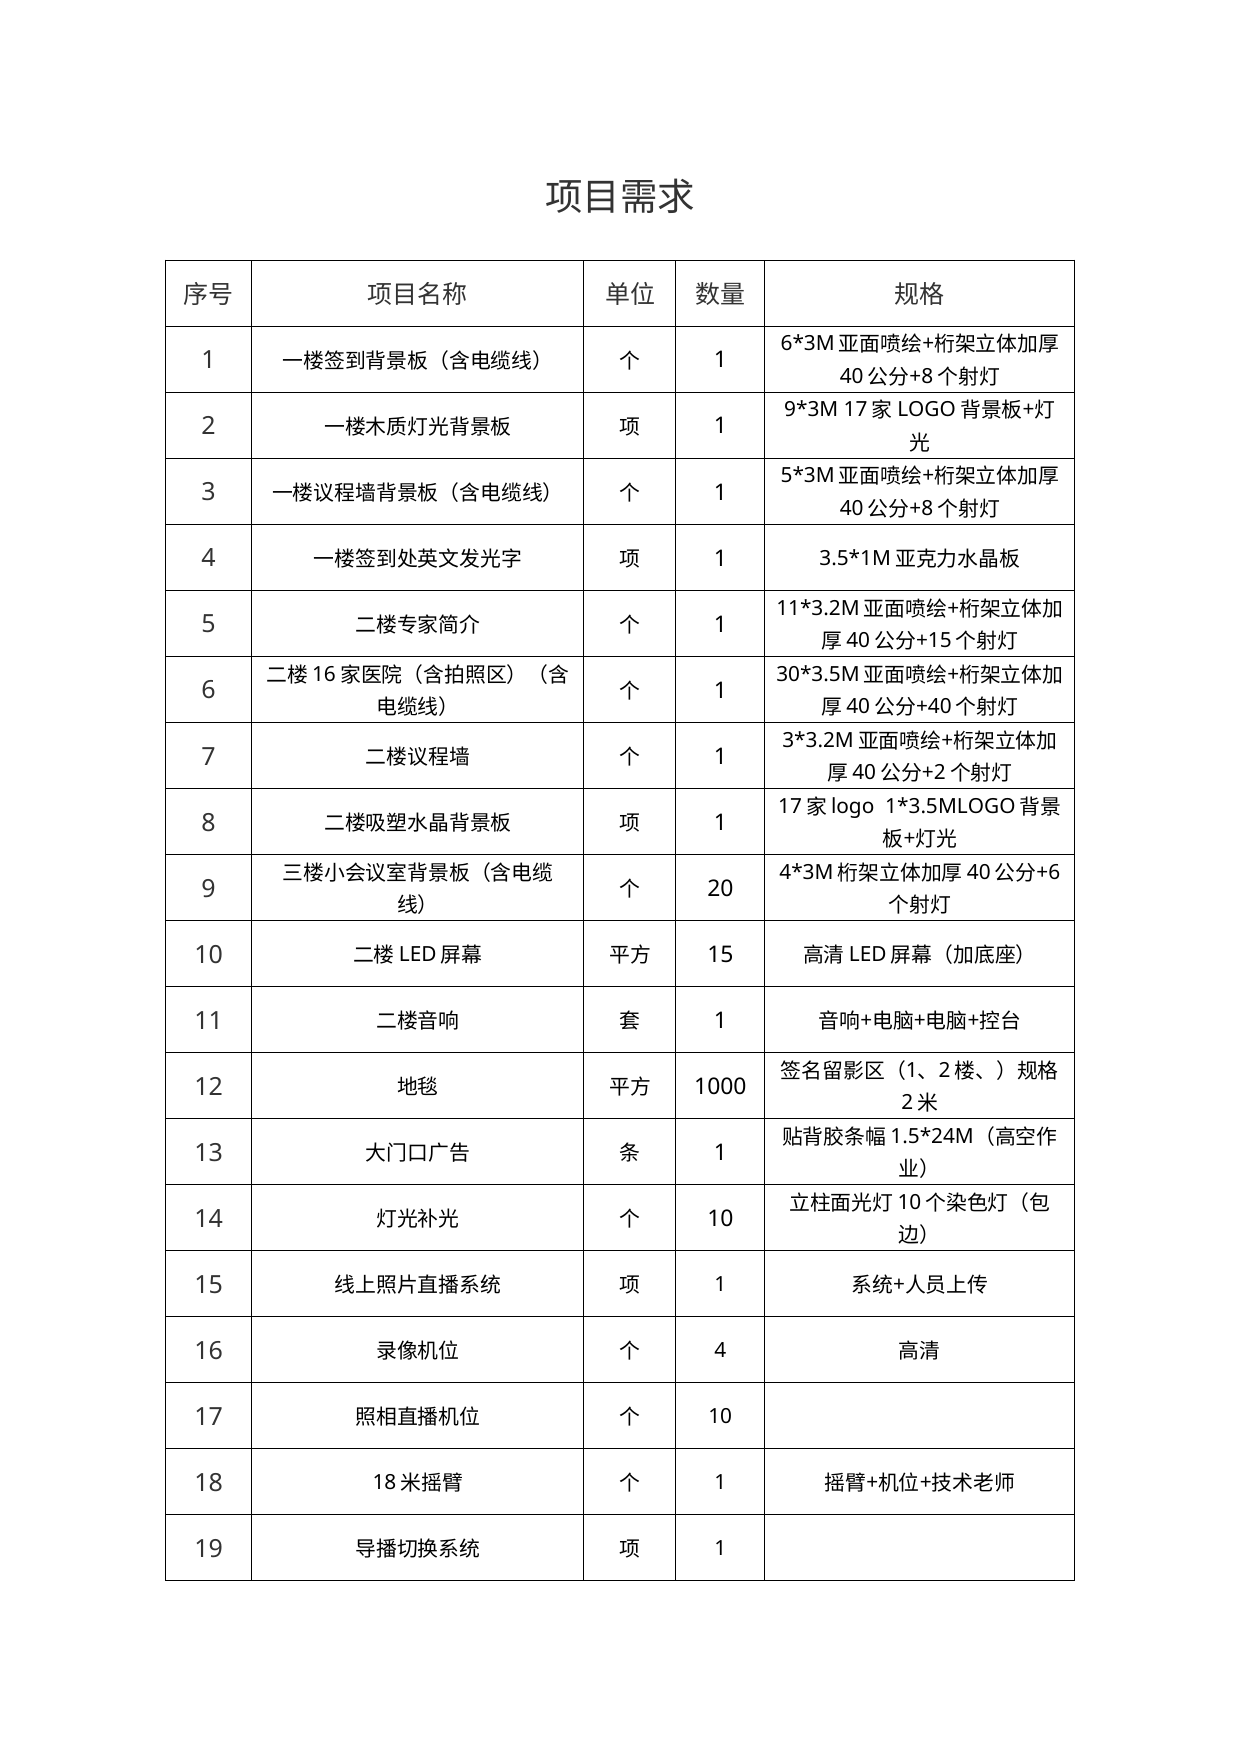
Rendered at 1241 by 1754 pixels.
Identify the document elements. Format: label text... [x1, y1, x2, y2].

table_cell 4 [166, 525, 251, 590]
table_header 单位 [584, 261, 675, 326]
table_cell 1000 [676, 1053, 764, 1118]
table_cell 项 [584, 1515, 675, 1580]
table_cell 1 [676, 723, 764, 788]
table_cell 15 [166, 1251, 251, 1316]
table_cell 三楼小会议室背景板（含电缆线） [252, 855, 583, 920]
table_cell 3 [166, 459, 251, 524]
table_cell 套 [584, 987, 675, 1052]
table_cell 18 [166, 1449, 251, 1514]
table_cell 大门口广告 [252, 1119, 583, 1184]
table_cell 二楼议程墙 [252, 723, 583, 788]
table_cell 二楼专家简介 [252, 591, 583, 656]
table_cell 14 [166, 1185, 251, 1250]
table_cell 1 [676, 987, 764, 1052]
table_cell 12 [166, 1053, 251, 1118]
table_cell 签名留影区（1、2楼、）规格2米 [765, 1053, 1074, 1118]
table_cell 平方 [584, 1053, 675, 1118]
table_cell 1 [676, 459, 764, 524]
table_cell 10 [676, 1383, 764, 1448]
table_cell 一楼议程墙背景板（含电缆线） [252, 459, 583, 524]
table_cell 个 [584, 723, 675, 788]
table_cell 17 [166, 1383, 251, 1448]
table_cell 项 [584, 525, 675, 590]
table_cell 个 [584, 855, 675, 920]
table_cell 30*3.5M亚面喷绘+桁架立体加厚40公分+40个射灯 [765, 657, 1074, 722]
table_cell 9 [166, 855, 251, 920]
table_cell 项 [584, 1251, 675, 1316]
table_cell 个 [584, 1317, 675, 1382]
table_cell 10 [676, 1185, 764, 1250]
table_cell 1 [166, 327, 251, 392]
table_cell 一楼签到背景板（含电缆线） [252, 327, 583, 392]
table_cell 1 [676, 1251, 764, 1316]
table_cell 个 [584, 1383, 675, 1448]
table_cell 10 [166, 921, 251, 986]
table_cell 个 [584, 1449, 675, 1514]
table_cell 二楼LED屏幕 [252, 921, 583, 986]
table_cell 高清LED屏幕（加底座） [765, 921, 1074, 986]
table_cell 8 [166, 789, 251, 854]
table_cell 11*3.2M亚面喷绘+桁架立体加厚40公分+15个射灯 [765, 591, 1074, 656]
table_cell 个 [584, 1185, 675, 1250]
table_cell 灯光补光 [252, 1185, 583, 1250]
table_cell 7 [166, 723, 251, 788]
table_cell 二楼音响 [252, 987, 583, 1052]
table_cell 线上照片直播系统 [252, 1251, 583, 1316]
table_cell 导播切换系统 [252, 1515, 583, 1580]
table_cell 系统+人员上传 [765, 1251, 1074, 1316]
table_cell 16 [166, 1317, 251, 1382]
table_cell 贴背胶条幅1.5*24M（高空作业） [765, 1119, 1074, 1184]
table_cell 音响+电脑+电脑+控台 [765, 987, 1074, 1052]
table_cell 9*3M 17家 LOGO背景板+灯光 [765, 393, 1074, 458]
table_cell 2 [166, 393, 251, 458]
table_cell 1 [676, 591, 764, 656]
table_cell 20 [676, 855, 764, 920]
table_cell 平方 [584, 921, 675, 986]
table_cell 一楼签到处英文发光字 [252, 525, 583, 590]
table_cell 立柱面光灯10个染色灯（包边） [765, 1185, 1074, 1250]
table_cell [765, 1383, 1074, 1448]
table_cell 个 [584, 327, 675, 392]
table_cell 6*3M亚面喷绘+桁架立体加厚40公分+8个射灯 [765, 327, 1074, 392]
table_cell 项 [584, 393, 675, 458]
table_cell 3.5*1M亚克力水晶板 [765, 525, 1074, 590]
table_cell 1 [676, 1119, 764, 1184]
table_cell 项 [584, 789, 675, 854]
table_cell 照相直播机位 [252, 1383, 583, 1448]
table_cell 二楼16家医院（含拍照区）（含电缆线） [252, 657, 583, 722]
table_header 项目名称 [252, 261, 583, 326]
table_cell 一楼木质灯光背景板 [252, 393, 583, 458]
table_cell 1 [676, 393, 764, 458]
table_cell 11 [166, 987, 251, 1052]
table_cell 摇臂+机位+技术老师 [765, 1449, 1074, 1514]
table_cell 18米摇臂 [252, 1449, 583, 1514]
table_cell 高清 [765, 1317, 1074, 1382]
table_cell 二楼吸塑水晶背景板 [252, 789, 583, 854]
table_cell 13 [166, 1119, 251, 1184]
table_header 数量 [676, 261, 764, 326]
table_cell 4 [676, 1317, 764, 1382]
table_cell 录像机位 [252, 1317, 583, 1382]
table_cell 19 [166, 1515, 251, 1580]
table_cell 3*3.2M亚面喷绘+桁架立体加厚40公分+2个射灯 [765, 723, 1074, 788]
table_cell 1 [676, 1449, 764, 1514]
table_cell 1 [676, 789, 764, 854]
table_cell 17家logo 1*3.5MLOGO背景板+灯光 [765, 789, 1074, 854]
table_cell 4*3M桁架立体加厚40公分+6个射灯 [765, 855, 1074, 920]
table_cell 1 [676, 657, 764, 722]
table_cell 个 [584, 459, 675, 524]
table_cell 个 [584, 657, 675, 722]
table_cell 条 [584, 1119, 675, 1184]
table_cell 1 [676, 1515, 764, 1580]
table_header 序号 [166, 261, 251, 326]
text 项目需求 [187, 162, 1053, 227]
table_cell 1 [676, 525, 764, 590]
table_cell 15 [676, 921, 764, 986]
table_cell 6 [166, 657, 251, 722]
table_cell 地毯 [252, 1053, 583, 1118]
table_header 规格 [765, 261, 1074, 326]
table_cell 5*3M亚面喷绘+桁架立体加厚40公分+8个射灯 [765, 459, 1074, 524]
table_cell [765, 1515, 1074, 1580]
table_cell 个 [584, 591, 675, 656]
table_cell 5 [166, 591, 251, 656]
table_cell 1 [676, 327, 764, 392]
